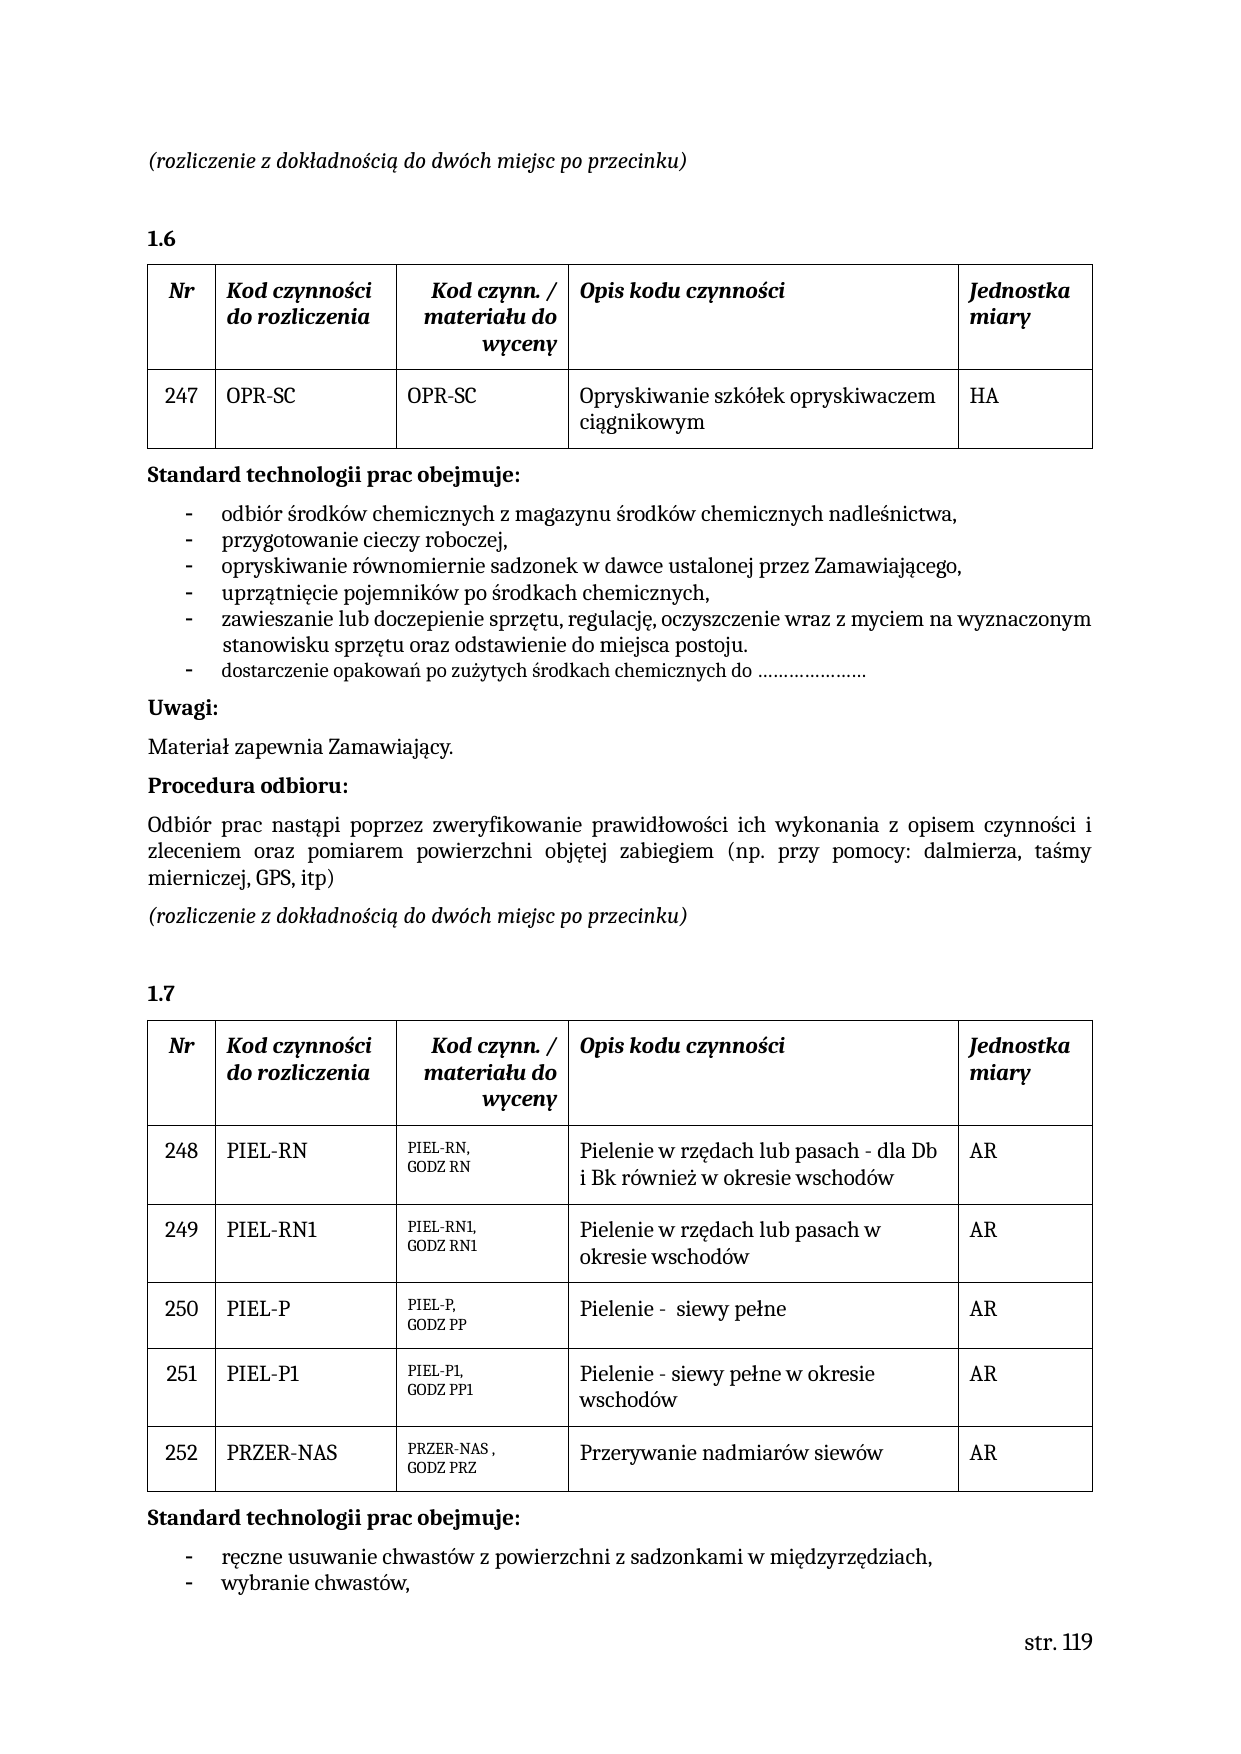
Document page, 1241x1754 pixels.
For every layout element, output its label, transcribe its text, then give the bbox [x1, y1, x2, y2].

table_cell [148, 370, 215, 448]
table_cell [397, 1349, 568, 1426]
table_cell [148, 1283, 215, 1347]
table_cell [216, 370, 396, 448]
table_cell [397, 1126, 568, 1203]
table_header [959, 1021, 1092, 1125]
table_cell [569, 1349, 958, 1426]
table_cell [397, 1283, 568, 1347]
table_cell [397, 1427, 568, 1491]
text 1.7 [148, 981, 1093, 1007]
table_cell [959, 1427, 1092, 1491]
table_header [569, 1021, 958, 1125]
text Uwagi: [148, 695, 1093, 721]
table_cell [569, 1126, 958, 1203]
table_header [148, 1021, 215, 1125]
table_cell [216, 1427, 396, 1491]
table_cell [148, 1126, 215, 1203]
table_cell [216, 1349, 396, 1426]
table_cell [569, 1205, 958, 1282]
list przygotowanie cieczy roboczej, [185, 527, 1093, 553]
list odbiór środków chemicznych z magazynu środków chemicznych nadleśnictwa, [185, 500, 1093, 527]
text (rozliczenie z dokładnością do dwóch miejsc po przecinku) [148, 903, 1093, 929]
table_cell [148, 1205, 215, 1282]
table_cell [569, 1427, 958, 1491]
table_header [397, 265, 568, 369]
text Procedura odbioru: [148, 773, 1093, 799]
text Standard technologii prac obejmuje: [148, 1505, 1093, 1531]
text (rozliczenie z dokładnością do dwóch miejsc po przecinku) [148, 148, 1093, 174]
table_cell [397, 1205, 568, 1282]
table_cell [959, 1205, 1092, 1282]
list uprzątnięcie pojemników po środkach chemicznych, [185, 579, 1093, 606]
list opryskiwanie równomiernie sadzonek w dawce ustalonej przez Zamawiającego, [185, 553, 1093, 579]
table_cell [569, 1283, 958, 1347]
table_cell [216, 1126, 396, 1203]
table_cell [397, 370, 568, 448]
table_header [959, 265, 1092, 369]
list wybranie chwastów, [185, 1570, 1093, 1596]
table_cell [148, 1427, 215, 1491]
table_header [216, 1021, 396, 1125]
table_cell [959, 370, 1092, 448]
list dostarczenie opakowań po zużytych środkach chemicznych do ………………… [185, 658, 1093, 682]
list ręczne usuwanie chwastów z powierzchni z sadzonkami w międzyrzędziach, [185, 1544, 1093, 1570]
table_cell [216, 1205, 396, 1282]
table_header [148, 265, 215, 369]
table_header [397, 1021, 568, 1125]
text Materiał zapewnia Zamawiający. [148, 734, 1093, 760]
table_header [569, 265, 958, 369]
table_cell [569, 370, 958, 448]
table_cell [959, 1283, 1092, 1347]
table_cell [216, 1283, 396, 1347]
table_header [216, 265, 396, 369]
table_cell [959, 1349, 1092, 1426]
list zawieszanie lub doczepienie sprzętu, regulację, oczyszczenie wraz z myciem na wyznaczonym stanowisku sprzętu oraz odstawienie do miejsca postoju. [185, 606, 1093, 658]
text Standard technologii prac obejmuje: [148, 462, 1093, 488]
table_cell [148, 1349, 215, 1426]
text Odbiór prac nastąpi poprzez zweryfikowanie prawidłowości ich wykonania z opisem czynności i zleceniem oraz pomiarem powierzchni objętej zabiegiem (np. przy pomocy: dalmierza, taśmy mierniczej, GPS, itp) [148, 812, 1093, 891]
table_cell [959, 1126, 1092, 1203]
text 1.6 [148, 225, 1093, 252]
